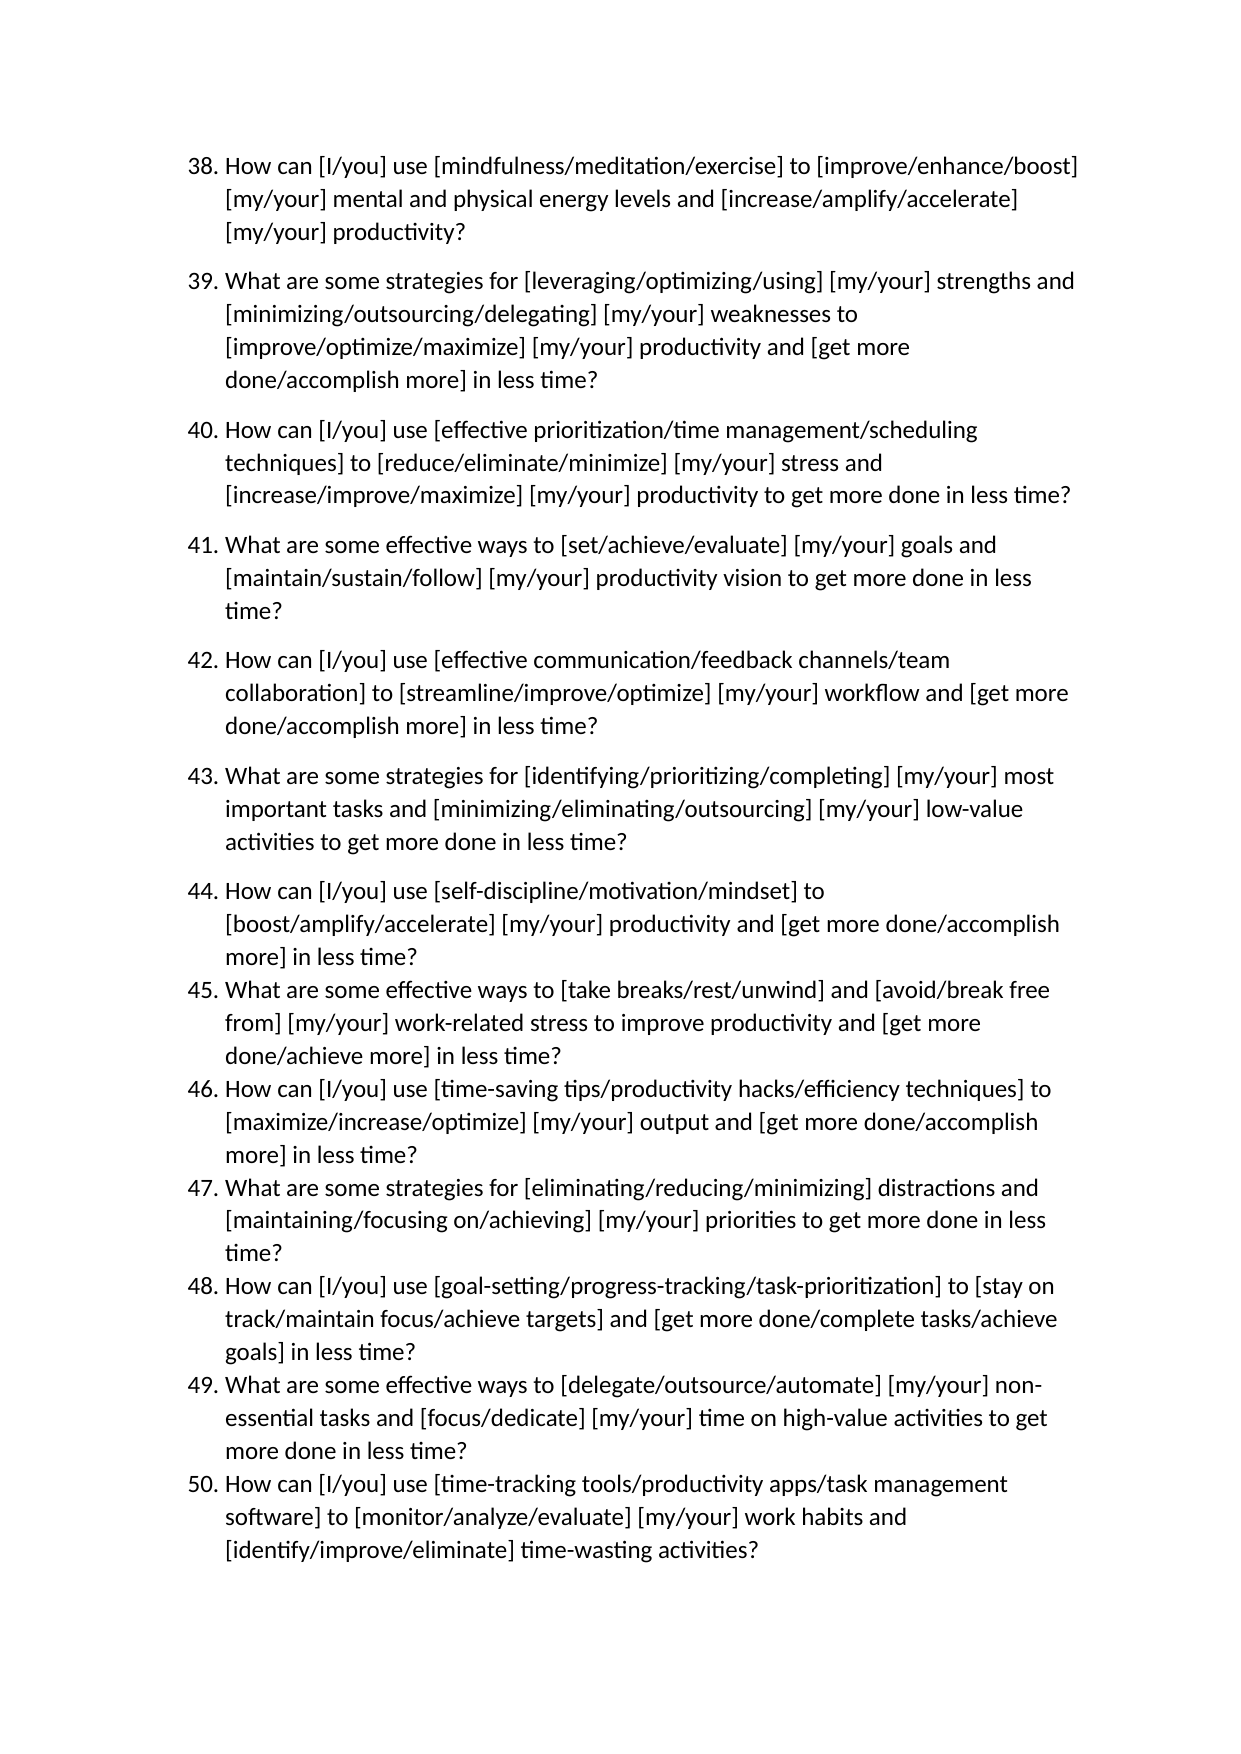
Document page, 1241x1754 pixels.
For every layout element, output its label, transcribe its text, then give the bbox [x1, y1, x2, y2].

list What are some effective ways to [set/achieve/evaluate] [my/your] goals and [maintain/sustain/follow] [my/your] productivity vision to get more done in less time? [187, 529, 1090, 626]
list How can [I/you] use [self-discipline/motivation/mindset] to [boost/amplify/accelerate] [my/your] productivity and [get more done/accomplish more] in less time? [187, 875, 1090, 972]
list How can [I/you] use [time-tracking tools/productivity apps/task management software] to [monitor/analyze/evaluate] [my/your] work habits and [identify/improve/eliminate] time-wasting activities? [187, 1468, 1090, 1564]
list What are some strategies for [identifying/prioritizing/completing] [my/your] most important tasks and [minimizing/eliminating/outsourcing] [my/your] low-value activities to get more done in less time? [187, 760, 1090, 856]
list What are some effective ways to [delegate/outsource/automate] [my/your] non-essential tasks and [focus/dedicate] [my/your] time on high-value activities to get more done in less time? [187, 1369, 1090, 1466]
list How can [I/you] use [goal-setting/progress-tracking/task-prioritization] to [stay on track/maintain focus/achieve targets] and [get more done/complete tasks/achieve goals] in less time? [187, 1270, 1090, 1367]
list How can [I/you] use [effective prioritization/time management/scheduling techniques] to [reduce/eliminate/minimize] [my/your] stress and [increase/improve/maximize] [my/your] productivity to get more done in less time? [187, 414, 1090, 510]
list How can [I/you] use [effective communication/feedback channels/team collaboration] to [streamline/improve/optimize] [my/your] workflow and [get more done/accomplish more] in less time? [187, 644, 1090, 741]
list What are some strategies for [eliminating/reducing/minimizing] distractions and [maintaining/focusing on/achieving] [my/your] priorities to get more done in less time? [187, 1172, 1090, 1268]
list How can [I/you] use [time-saving tips/productivity hacks/efficiency techniques] to [maximize/increase/optimize] [my/your] output and [get more done/accomplish more] in less time? [187, 1073, 1090, 1169]
list How can [I/you] use [mindfulness/meditation/exercise] to [improve/enhance/boost] [my/your] mental and physical energy levels and [increase/amplify/accelerate] [my/your] productivity? [187, 150, 1090, 246]
list What are some effective ways to [take breaks/rest/unwind] and [avoid/break free from] [my/your] work-related stress to improve productivity and [get more done/achieve more] in less time? [187, 974, 1090, 1071]
list What are some strategies for [leveraging/optimizing/using] [my/your] strengths and [minimizing/outsourcing/delegating] [my/your] weaknesses to [improve/optimize/maximize] [my/your] productivity and [get more done/accomplish more] in less time? [187, 265, 1090, 395]
